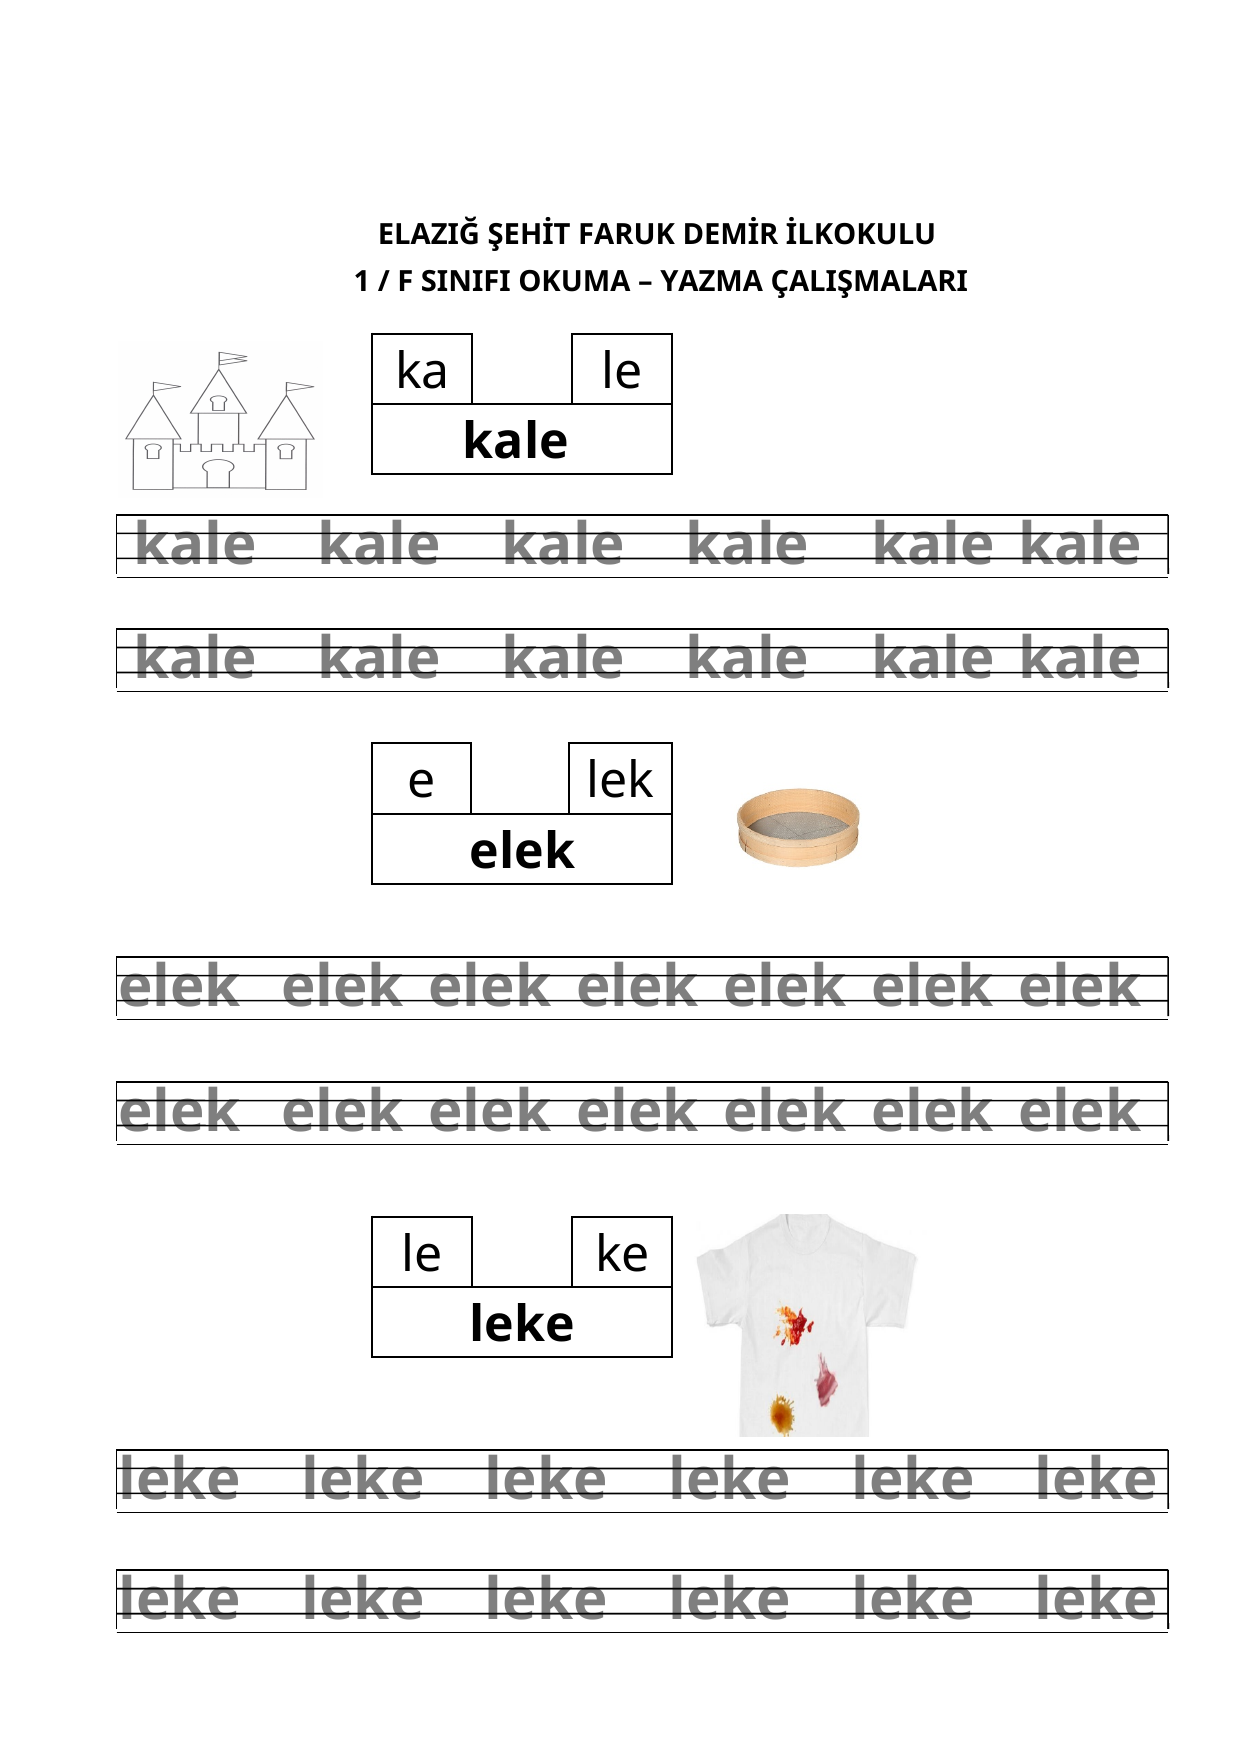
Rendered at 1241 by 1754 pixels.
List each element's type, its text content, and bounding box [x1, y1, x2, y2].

picture [686, 738, 910, 917]
text ELAZIĞ ŞEHİT FARUK DEMİR İLKOKULU [118, 213, 1196, 253]
table_header ke [573, 1218, 671, 1286]
table_cell kale [373, 405, 671, 473]
table_header lek [570, 744, 671, 812]
table_cell leke [373, 1288, 671, 1356]
table_header le [373, 1218, 471, 1286]
table_header le [573, 335, 671, 403]
text kale kale kale kale kale kale [118, 616, 1240, 695]
text elek elek elek elek elek elek elek [118, 944, 1240, 1023]
table_cell elek [373, 815, 671, 883]
table_header e [373, 744, 470, 812]
table_header ka [373, 335, 471, 403]
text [118, 1557, 1240, 1636]
text 1 / F SINIFI OKUMA – YAZMA ÇALIŞMALARI [118, 261, 1196, 300]
picture [118, 341, 323, 498]
text elek elek elek elek elek elek elek [118, 1069, 1240, 1148]
table_header [473, 1216, 571, 1286]
picture [686, 1214, 927, 1437]
text kale kale kale kale kale kale [118, 502, 1180, 581]
text leke leke leke leke leke leke [118, 1437, 1240, 1516]
table_header [472, 742, 568, 812]
table_header [473, 333, 571, 403]
